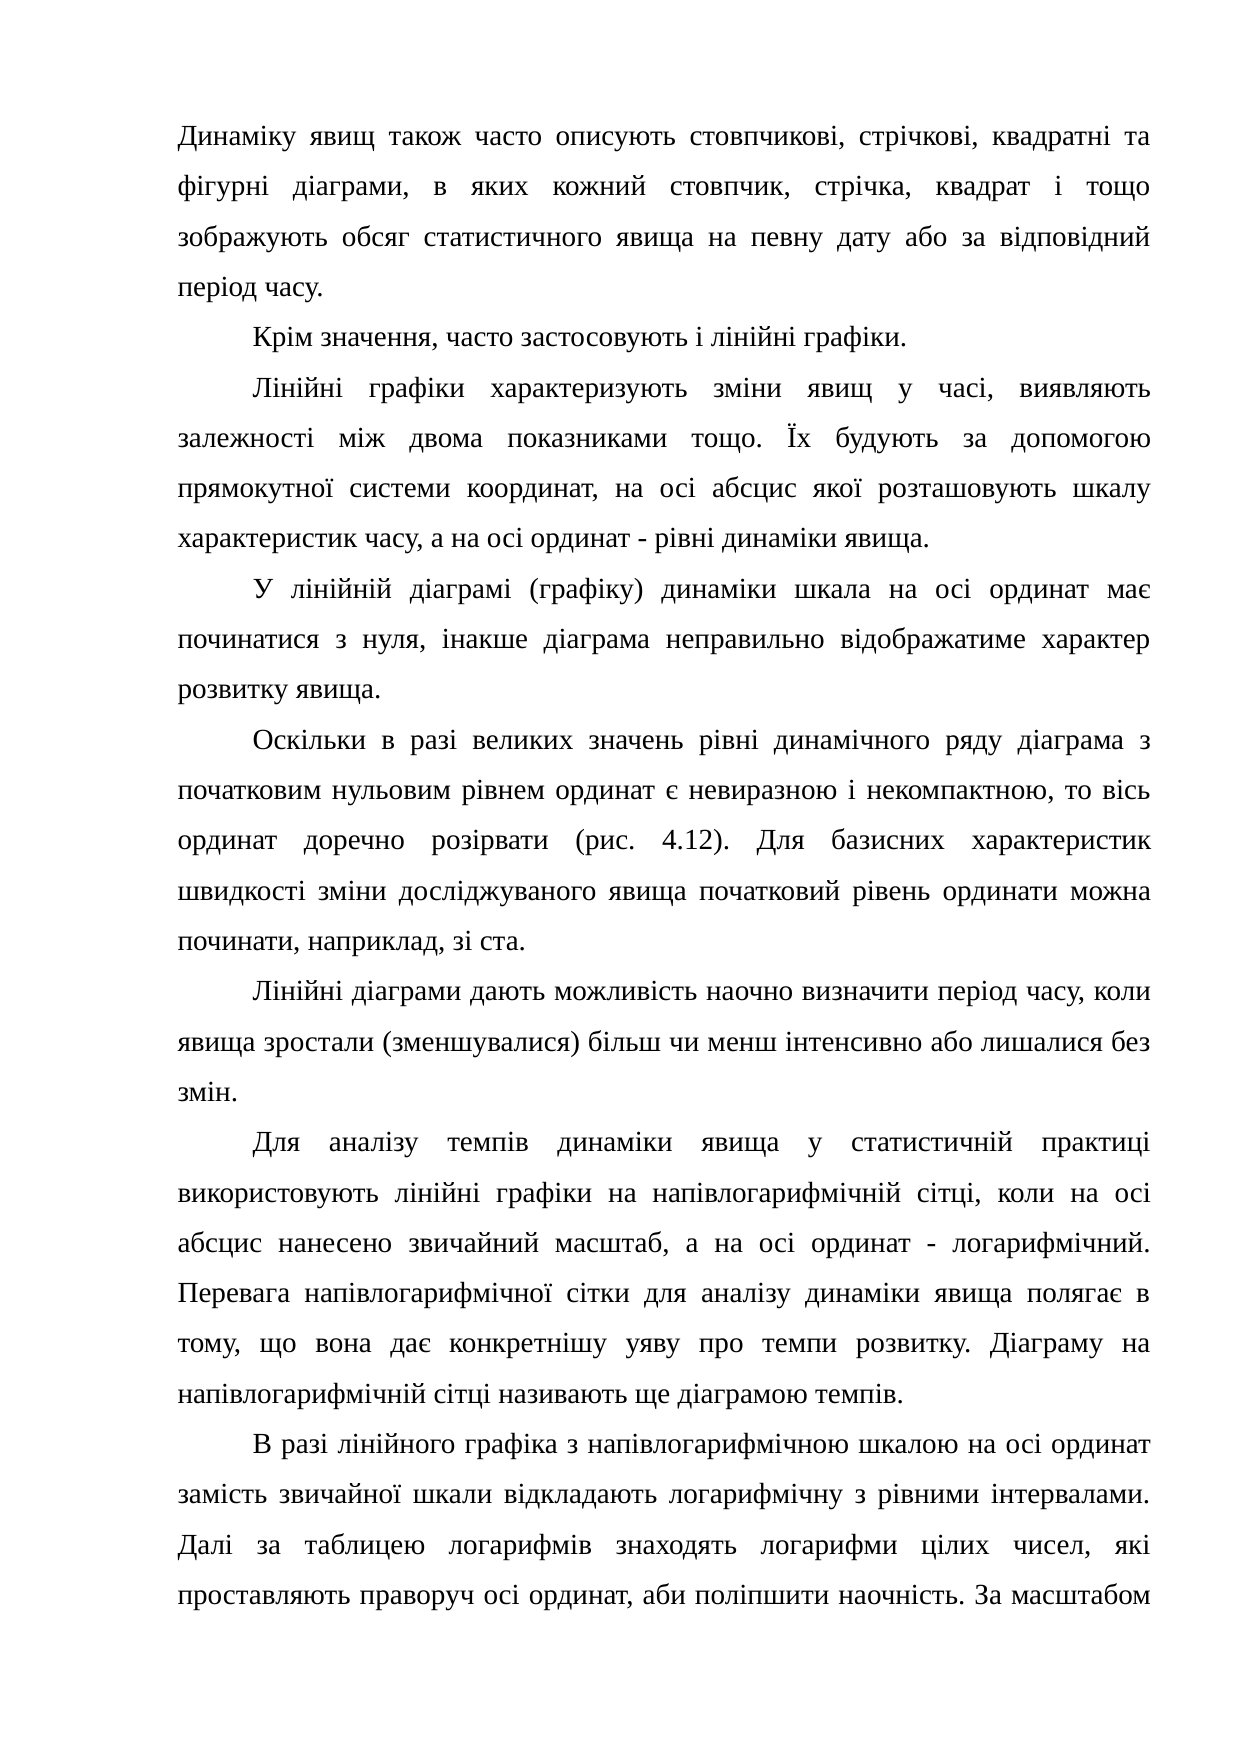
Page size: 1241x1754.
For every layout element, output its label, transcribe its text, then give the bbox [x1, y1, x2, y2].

text Лінійні діаграми дають можливість наочно визначити період часу, коли явища зростали (зменшувалися) більш чи менш інтенсивно або лишалися без змін. [177, 973, 1152, 1108]
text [177, 1426, 1152, 1611]
text Лінійні графіки характеризують зміни явищ у часі, виявляють залежності між двома показниками тощо. Їх будують за допомогою прямокутної системи координат, на осі абсцис якої розташовують шкалу характеристик часу, а на осі ординат - рівні динаміки явища. [177, 370, 1152, 554]
text Для аналізу темпів динаміки явища у статистичній практиці використовують лінійні графіки на напівлогарифмічній сітці, коли на осі абсцис нанесено звичайний масштаб, а на осі ординат - логарифмічний. Перевага напівлогарифмічної сітки для аналізу динаміки явища полягає в тому, що вона дає конкретнішу уяву про темпи розвитку. Діаграму на напівлогарифмічній сітці називають ще діаграмою темпів. [177, 1124, 1152, 1409]
text Крім значення, часто застосовують і лінійні графіки. [177, 319, 1152, 353]
text У лінійній діаграмі (графіку) динаміки шкала на осі ординат має починатися з нуля, інакше діаграма неправильно відображатиме характер розвитку явища. [177, 571, 1152, 705]
text Оскільки в разі великих значень рівні динамічного ряду діаграма з початковим нульовим рівнем ординат є невиразною і некомпактною, то вісь ординат доречно розірвати (рис. 4.12). Для базисних характеристик швидкості зміни досліджуваного явища початковий рівень ординати можна починати, наприклад, зі ста. [177, 722, 1152, 957]
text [177, 118, 1152, 303]
